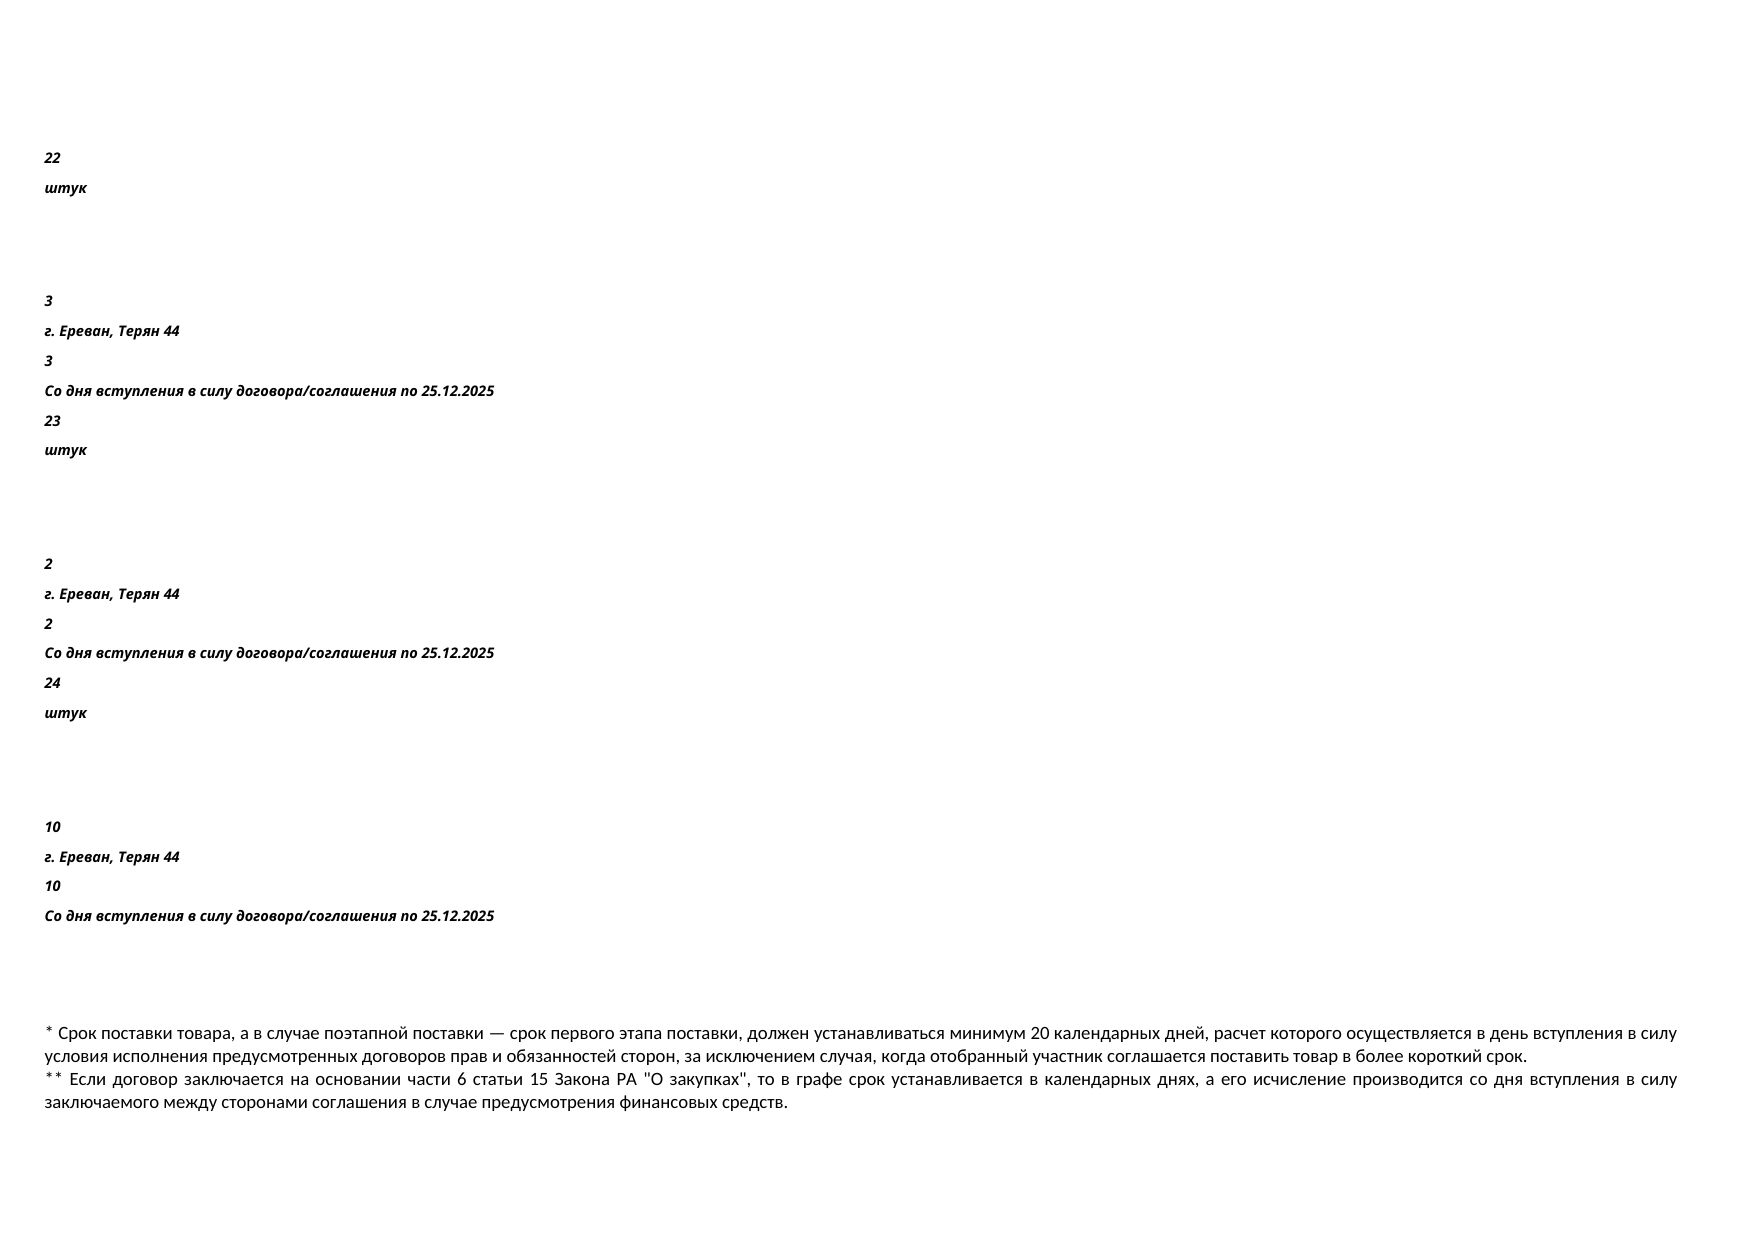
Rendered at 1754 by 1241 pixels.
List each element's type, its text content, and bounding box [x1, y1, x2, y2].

text ** Если договор заключается на основании части 6 статьи 15 Закона РА "О закупках", то в графе срок устанавливается в календарных днях, а его исчисление производится со дня вступления в силу заключаемого между сторонами соглашения в случае предусмотрения финансовых средств. [44, 1067, 1680, 1113]
text * Срок поставки товара, а в случае поэтапной поставки — срок первого этапа поставки, должен устанавливаться минимум 20 календарных дней, расчет которого осуществляется в день вступления в силу условия исполнения предусмотренных договоров прав и обязанностей сторон, за исключением случая, когда отобранный участник соглашается поставить товар в более короткий срок. [44, 1021, 1680, 1067]
